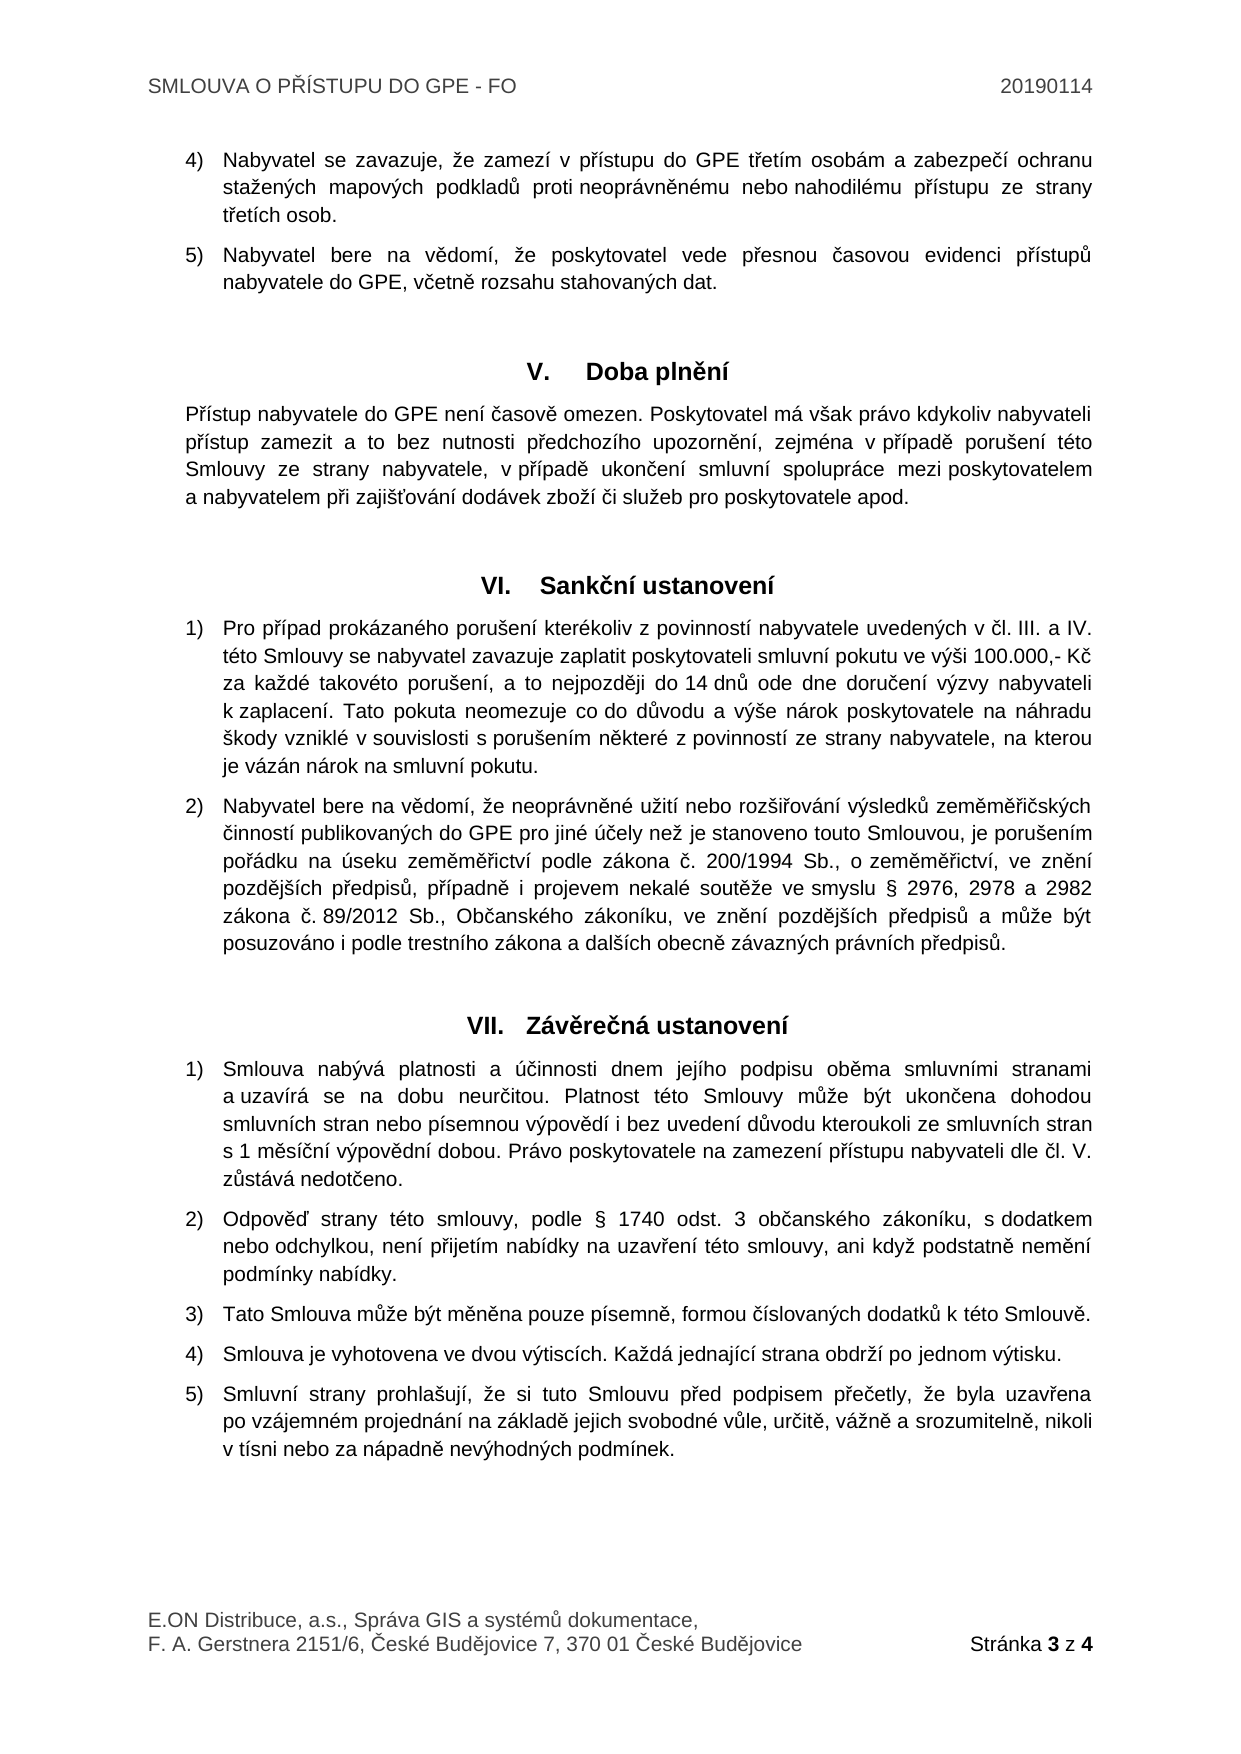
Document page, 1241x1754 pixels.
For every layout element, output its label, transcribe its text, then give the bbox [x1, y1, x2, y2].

list Smluvní strany prohlašují, že si tuto Smlouvu před podpisem přečetly, že byla uzavřena po vzájemném projednání na základě jejich svobodné vůle, určitě, vážně a srozumitelně, nikoli v tísni nebo za nápadně nevýhodných podmínek. [185, 1382, 1092, 1461]
subtitle Doba plnění [162, 356, 1092, 385]
list Smlouva je vyhotovena ve dvou výtiscích. Každá jednající strana obdrží po jednom výtisku. [185, 1342, 1092, 1366]
list Nabyvatel bere na vědomí, že neoprávněné užití nebo rozšiřování výsledků zeměměřičských činností publikovaných do GPE pro jiné účely než je stanoveno touto Smlouvou, je porušením pořádku na úseku zeměměřictví podle zákona č. 200/1994 Sb., o zeměměřictví, ve znění pozdějších předpisů, případně i projevem nekalé soutěže ve smyslu § 2976, 2978 a 2982 zákona č. 89/2012 Sb., Občanského zákoníku, ve znění pozdějších předpisů a může být posuzováno i podle trestního zákona a dalších obecně závazných právních předpisů. [185, 794, 1092, 955]
list Nabyvatel se zavazuje, že zamezí v přístupu do GPE třetím osobám a zabezpečí ochranu stažených mapových podkladů proti neoprávněnému nebo nahodilému přístupu ze strany třetích osob. [185, 148, 1092, 227]
text Přístup nabyvatele do GPE není časově omezen. Poskytovatel má však právo kdykoliv nabyvateli přístup zamezit a to bez nutnosti předchozího upozornění, zejména v případě porušení této Smlouvy ze strany nabyvatele, v případě ukončení smluvní spolupráce mezi poskytovatelem a nabyvatelem při zajišťování dodávek zboží či služeb pro poskytovatele apod. [185, 402, 1092, 508]
list Pro případ prokázaného porušení kterékoliv z povinností nabyvatele uvedených v čl. III. a IV. této Smlouvy se nabyvatel zavazuje zaplatit poskytovateli smluvní pokutu ve výši 100.000,- Kč za každé takovéto porušení, a to nejpozději do 14 dnů ode dne doručení výzvy nabyvateli k zaplacení. Tato pokuta neomezuje co do důvodu a výše nárok poskytovatele na náhradu škody vzniklé v souvislosti s porušením některé z povinností ze strany nabyvatele, na kterou je vázán nárok na smluvní pokutu. [185, 616, 1092, 778]
subtitle Závěrečná ustanovení [162, 1011, 1092, 1040]
subtitle Sankční ustanovení [162, 571, 1092, 599]
list Nabyvatel bere na vědomí, že poskytovatel vede přesnou časovou evidenci přístupů nabyvatele do GPE, včetně rozsahu stahovaných dat. [185, 243, 1092, 294]
list Smlouva nabývá platnosti a účinnosti dnem jejího podpisu oběma smluvními stranami a uzavírá se na dobu neurčitou. Platnost této Smlouvy může být ukončena dohodou smluvních stran nebo písemnou výpovědí i bez uvedení důvodu kteroukoli ze smluvních stran s 1 měsíční výpovědní dobou. Právo poskytovatele na zamezení přístupu nabyvateli dle čl. V. zůstává nedotčeno. [185, 1057, 1092, 1191]
list Odpověď strany této smlouvy, podle § 1740 odst. 3 občanského zákoníku, s dodatkem nebo odchylkou, není přijetím nabídky na uzavření této smlouvy, ani když podstatně nemění podmínky nabídky. [185, 1207, 1092, 1286]
list Tato Smlouva může být měněna pouze písemně, formou číslovaných dodatků k této Smlouvě. [185, 1302, 1092, 1326]
